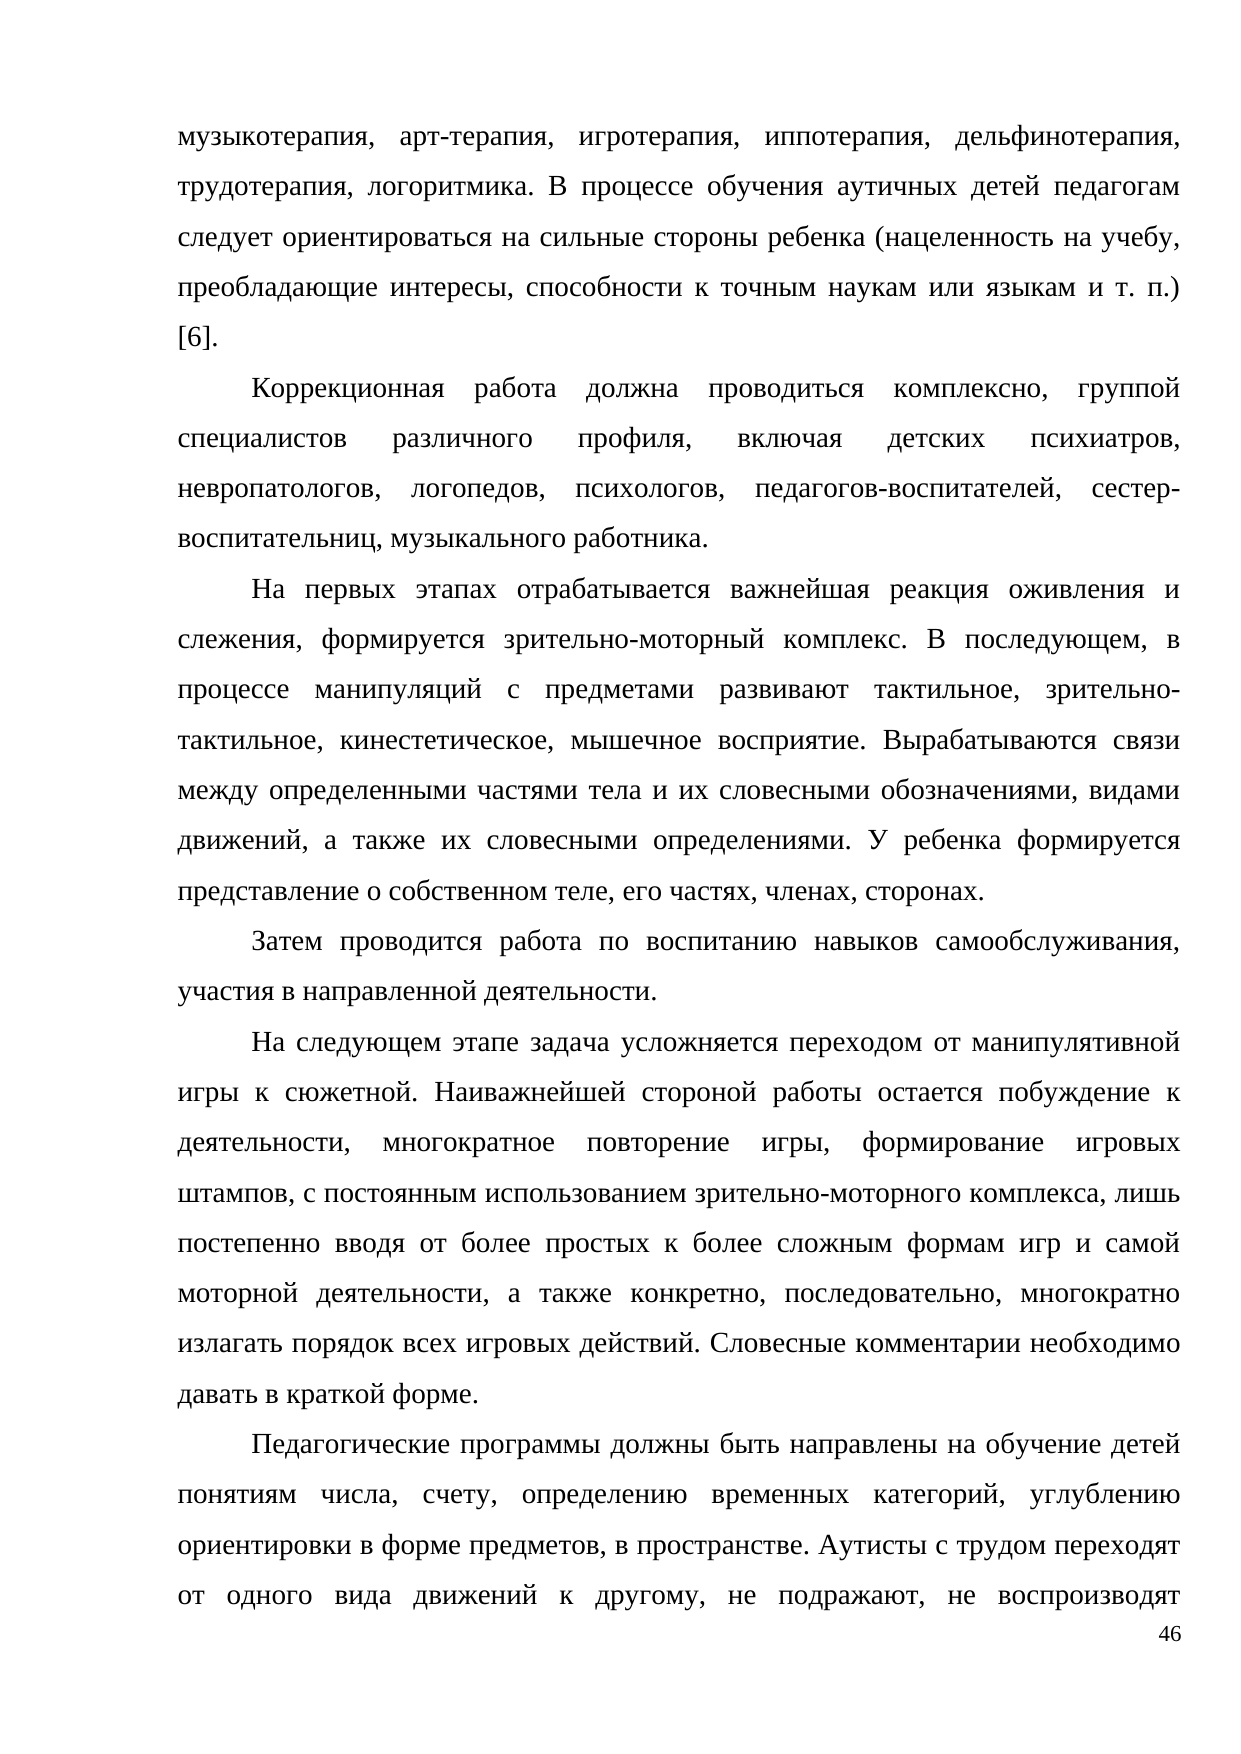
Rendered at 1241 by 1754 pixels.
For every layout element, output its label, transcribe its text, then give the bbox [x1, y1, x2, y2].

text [177, 1426, 1181, 1611]
text Коррекционная работа должна проводиться комплексно, группой специалистов различного профиля, включая детских психиатров, невропатологов, логопедов, психологов, педагогов-воспитателей, сестер-воспитательниц, музыкального работника. [177, 370, 1181, 554]
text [177, 118, 1181, 353]
text На первых этапах отрабатывается важнейшая реакция оживления и слежения, формируется зрительно-моторный комплекс. В последующем, в процессе манипуляций с предметами развивают тактильное, зрительно-тактильное, кинестетическое, мышечное восприятие. Вырабатываются связи между определенными частями тела и их словесными обозначениями, видами движений, а также их словесными определениями. У ребенка формируется представление о собственном теле, его частях, членах, сторонах. [177, 571, 1181, 906]
text Затем проводится работа по воспитанию навыков самообслуживания, участия в направленной деятельности. [177, 923, 1181, 1007]
text На следующем этапе задача усложняется переходом от манипулятивной игры к сюжетной. Наиважнейшей стороной работы остается побуждение к деятельности, многократное повторение игры, формирование игровых штампов, с постоянным использованием зрительно-моторного комплекса, лишь постепенно вводя от более простых к более сложным формам игр и самой моторной деятельности, а также конкретно, последовательно, многократно излагать порядок всех игровых действий. Словесные комментарии необходимо давать в краткой форме. [177, 1024, 1181, 1409]
